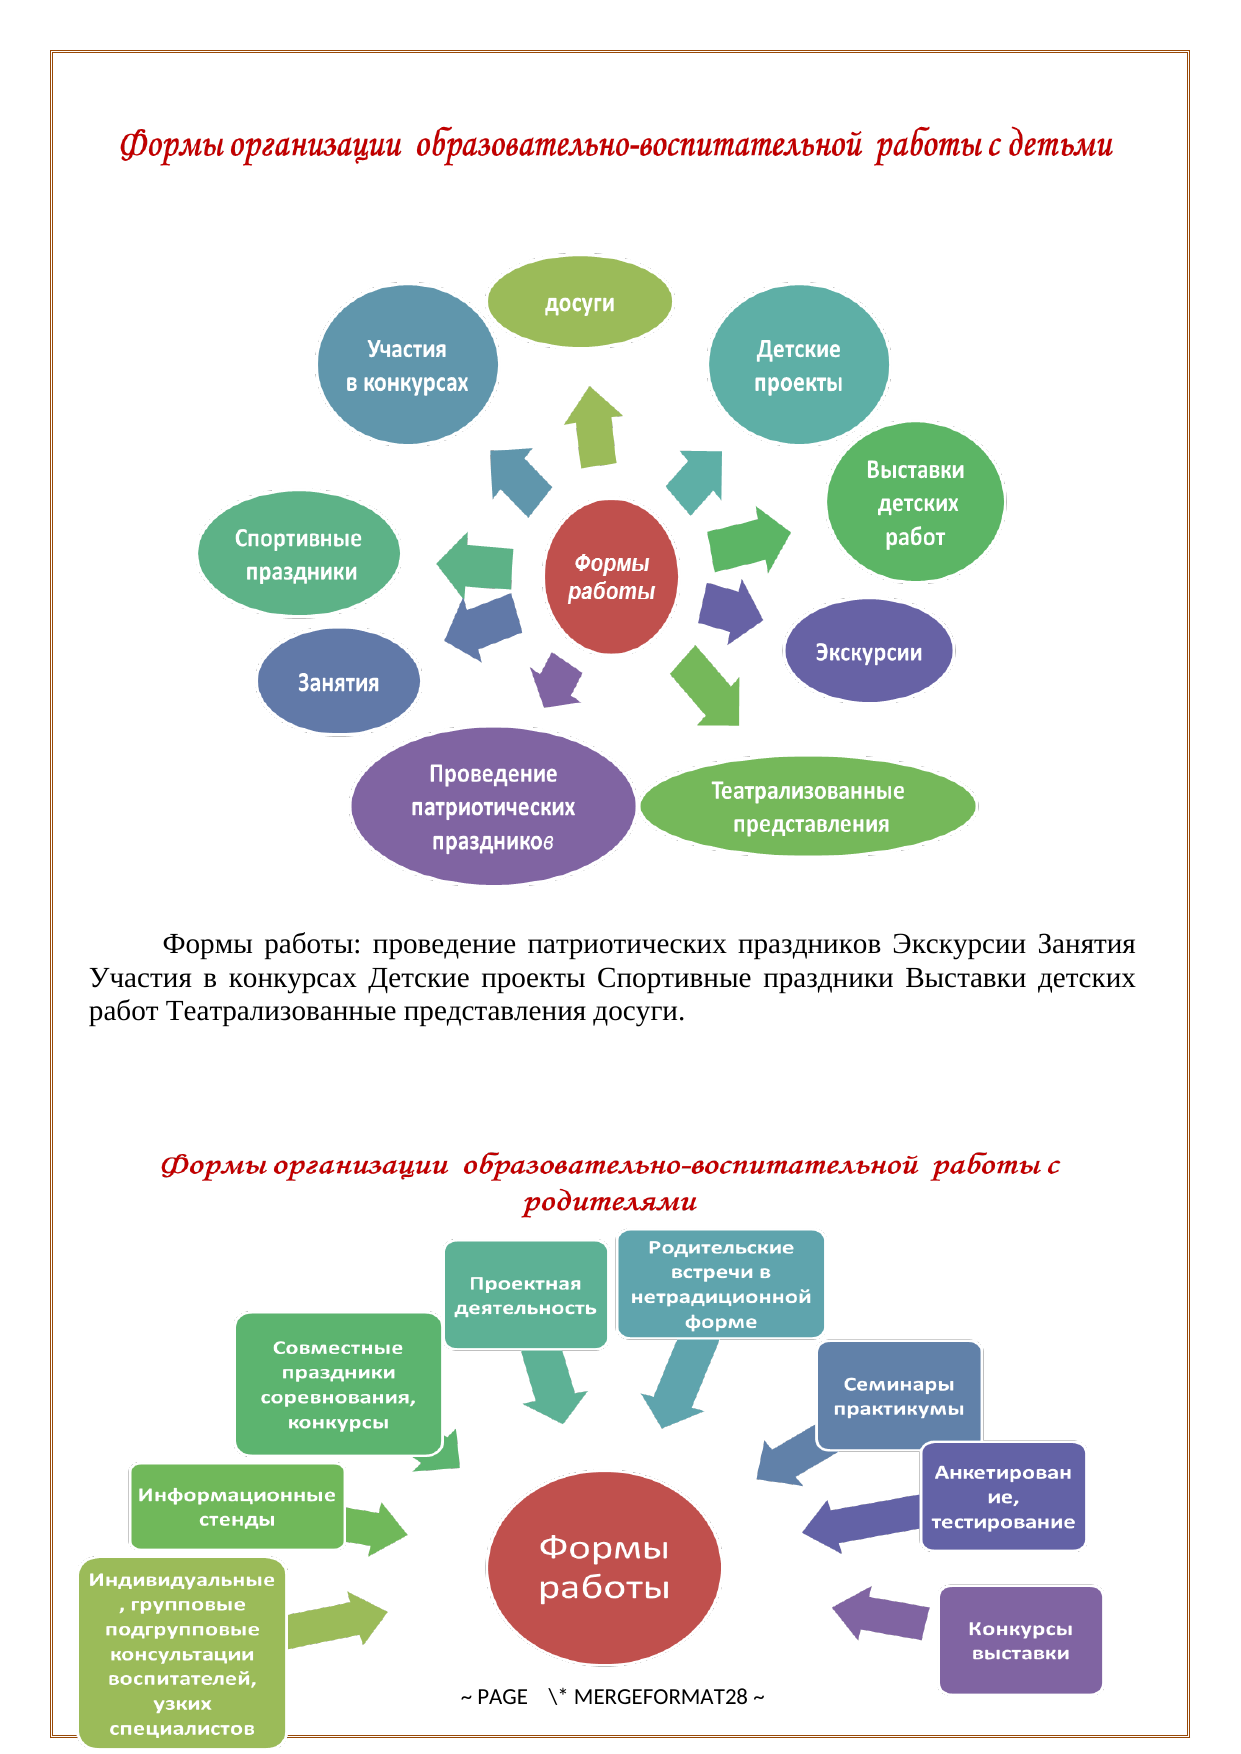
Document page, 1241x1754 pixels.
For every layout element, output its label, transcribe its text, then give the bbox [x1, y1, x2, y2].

picture [115, 122, 1122, 886]
picture [73, 1150, 1117, 1748]
text Формы работы: проведение патриотических праздников Экскурсии Занятия Участия в конкурсах Детские проекты Спортивные праздники Выставки детских работ Театрализованные представления досуги. [89, 926, 1137, 1027]
